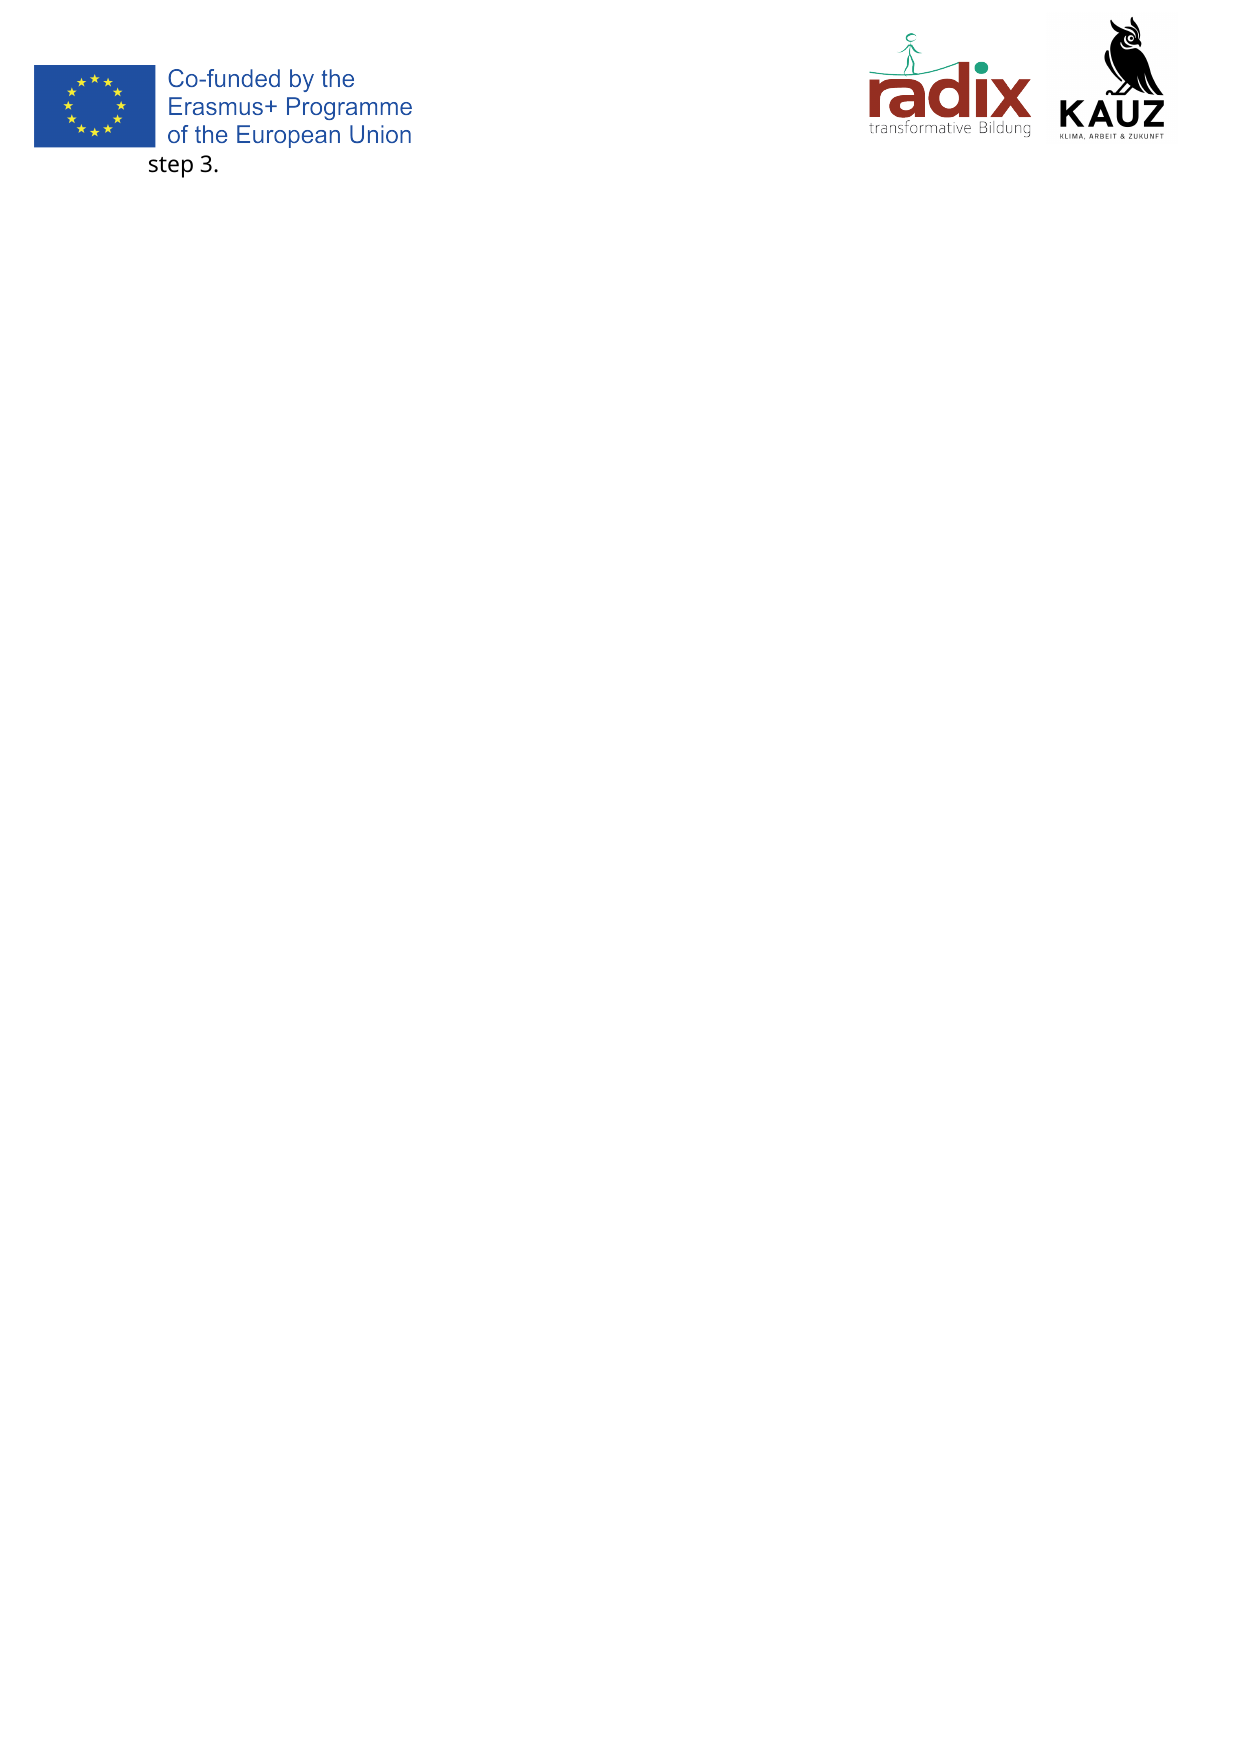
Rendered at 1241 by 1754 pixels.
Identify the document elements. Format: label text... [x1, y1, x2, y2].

picture [853, 12, 1178, 146]
picture [34, 65, 412, 148]
